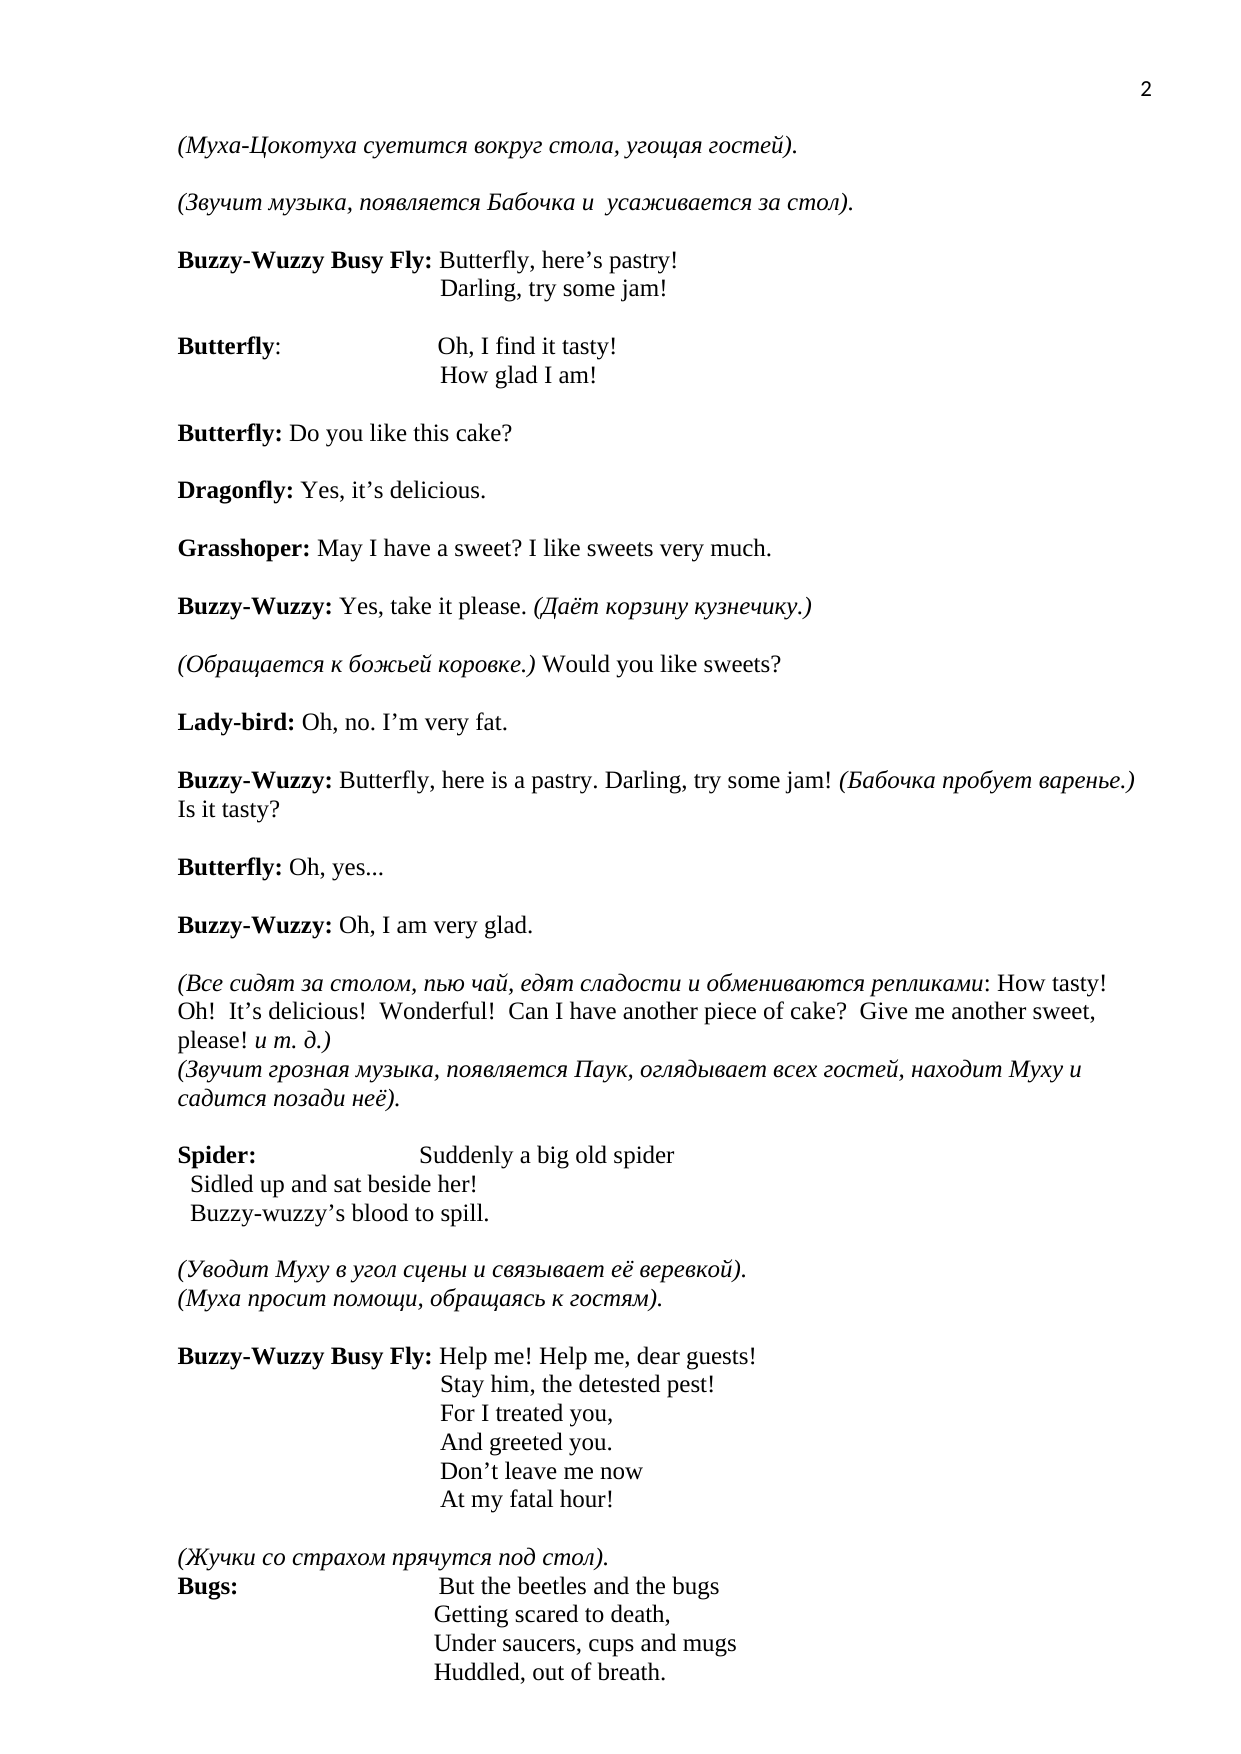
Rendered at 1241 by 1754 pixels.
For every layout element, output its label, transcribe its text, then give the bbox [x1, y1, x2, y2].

text Huddled, out of breath. [177, 1657, 1152, 1686]
text Buzzy-Wuzzy Busy Fly: Butterfly, here’s pastry! [177, 245, 1152, 273]
text Buzzy-wuzzy’s blood to spill. [177, 1198, 1152, 1226]
text At my fatal hour! [177, 1484, 1152, 1513]
text (Муха-Цокотуха суетится вокруг стола, угощая гостей). [177, 130, 1152, 158]
text Buzzy-Wuzzy: Butterfly, here is a pastry. Darling, try some jam! (Бабочка пробует варенье.) Is it tasty? [177, 765, 1152, 823]
text Butterfly: Oh, I find it tasty! [177, 331, 1152, 360]
text Bugs: But the beetles and the bugs [177, 1571, 1152, 1599]
text Under saucers, cups and mugs [177, 1628, 1152, 1657]
text (Звучит музыка, появляется Бабочка и усаживается за стол). [177, 187, 1152, 216]
text Sidled up and sat beside her! [177, 1169, 1152, 1198]
text (Жучки со страхом прячутся под стол). [177, 1542, 1152, 1571]
text Buzzy-Wuzzy Busy Fly: Help me! Help me, dear guests! [177, 1341, 1152, 1369]
text How glad I am! [177, 360, 1152, 388]
text Grasshoper: May I have a sweet? I like sweets very much. [177, 533, 1152, 562]
text (Все сидят за столом, пью чай, едят сладости и обмениваются репликами: How tasty! Oh! It’s delicious! Wonderful! Can I have another piece of cake? Give me another sweet, please! и т. д.) [177, 968, 1152, 1054]
text For I treated you, [177, 1398, 1152, 1427]
text (Муха просит помощи, обращаясь к гостям). [177, 1283, 1152, 1312]
text Buzzy-Wuzzy: Oh, I am very glad. [177, 910, 1152, 938]
text Butterfly: Do you like this cake? [177, 418, 1152, 446]
text Spider: Suddenly a big old spider [177, 1140, 1152, 1169]
text Butterfly: Oh, yes... [177, 852, 1152, 881]
text (Обращается к божьей коровке.) Would you like sweets? [177, 649, 1152, 678]
text (Уводит Муху в угол сцены и связывает её веревкой). [177, 1254, 1152, 1283]
text Darling, try some jam! [177, 273, 1152, 302]
text Getting scared to death, [177, 1599, 1152, 1628]
text And greeted you. [177, 1427, 1152, 1456]
text Dragonfly: Yes, it’s delicious. [177, 476, 1152, 504]
text Buzzy-Wuzzy: Yes, take it please. (Даёт корзину кузнечику.) [177, 591, 1152, 620]
text Don’t leave me now [177, 1456, 1152, 1484]
text Stay him, the detested pest! [177, 1369, 1152, 1398]
text (Звучит грозная музыка, появляется Паук, оглядывает всех гостей, находит Муху и садится позади неё). [177, 1054, 1152, 1111]
text Lady-bird: Oh, no. I’m very fat. [177, 707, 1152, 736]
